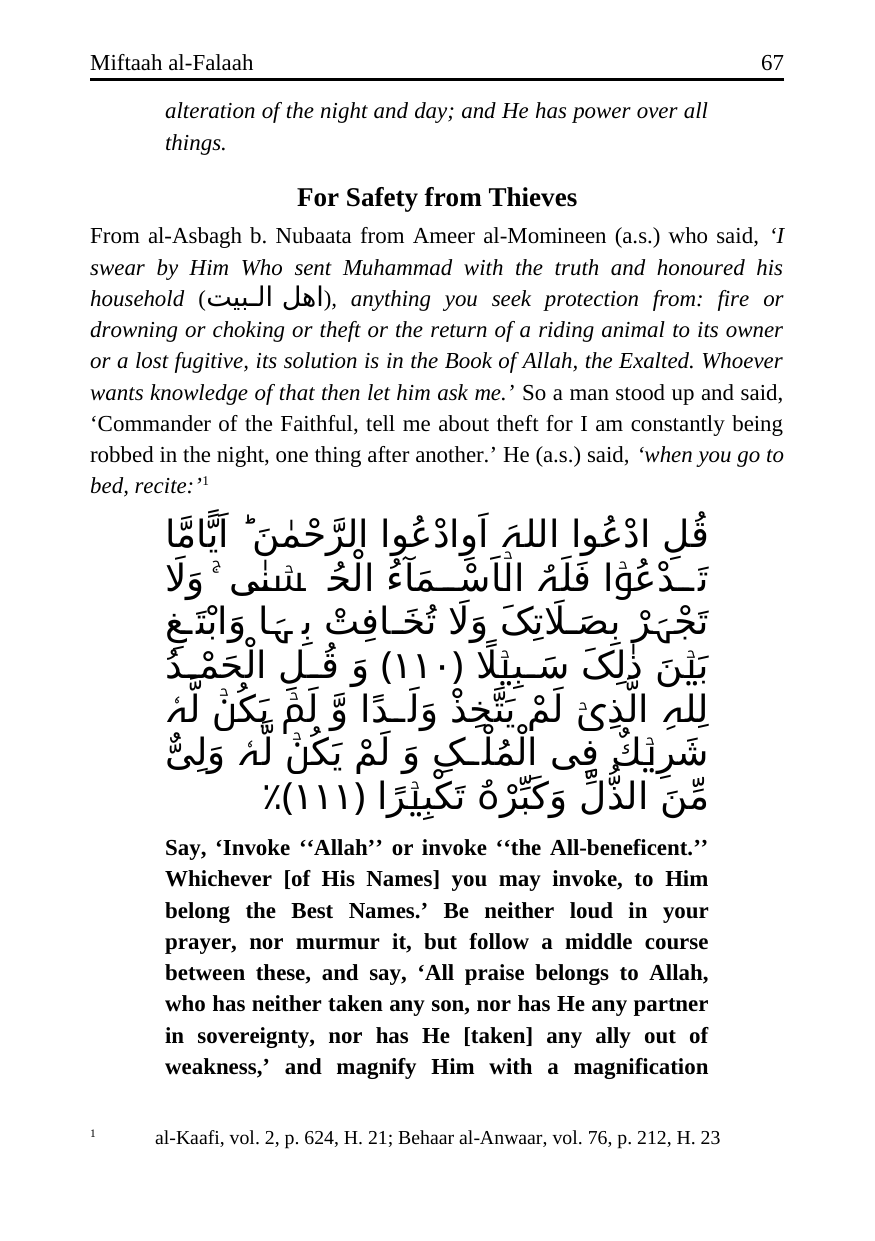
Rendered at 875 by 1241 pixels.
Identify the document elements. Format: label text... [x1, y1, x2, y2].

text From al-Asbagh b. Nubaata from Ameer al-Momineen (a.s.) who said, ‘I swear by Him Who sent Muhammad with the truth and honoured his household (اهل البيت), anything you seek protection from: fire or drowning or choking or theft or the return of a riding animal to its owner or a lost fugitive, its solution is in the Book of Allah, the Exalted. Whoever wants knowledge of that then let him ask me.’ So a man stood up and said, ‘Commander of the Faithful, tell me about theft for I am constantly being robbed in the night, one thing after another.’ He (a.s.) said, ‘when you go to bed, recite:’ [90, 219, 784, 500]
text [165, 94, 709, 156]
text قُلِ ادْعُوا اللہَ اَوِادْعُوا الرَّحْمٰنَ ؕ اَیًّامَّا تَدْعُوۡا فَلَہُ الۡاَسْمَآءُ الْحُسۡنٰی ۚ وَلَا تَجْہَرْ بِصَلَاتِکَ وَلَا تُخَافِتْ بِہَا وَابْتَغِ بَیۡنَ ذٰلِکَ سَبِیۡلًا ﴿۱۱۰﴾ وَ قُلِ الْحَمْدُ لِلہِ الَّذِیۡ لَمْ یَتَّخِذْ وَلَدًا وَّ لَمۡ یَكُنۡ لَّہٗ شَرِیۡكٌ فِی الْمُلْکِ وَ لَمْ یَكُنۡ لَّہٗ وَلِیٌّ مِّنَ الذُّلِّ وَکَبِّرْہُ تَكْبِیۡرًا ﴿۱۱۱﴾٪ [165, 513, 709, 818]
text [165, 831, 709, 1081]
subtitle For Safety from Thieves [90, 181, 784, 213]
